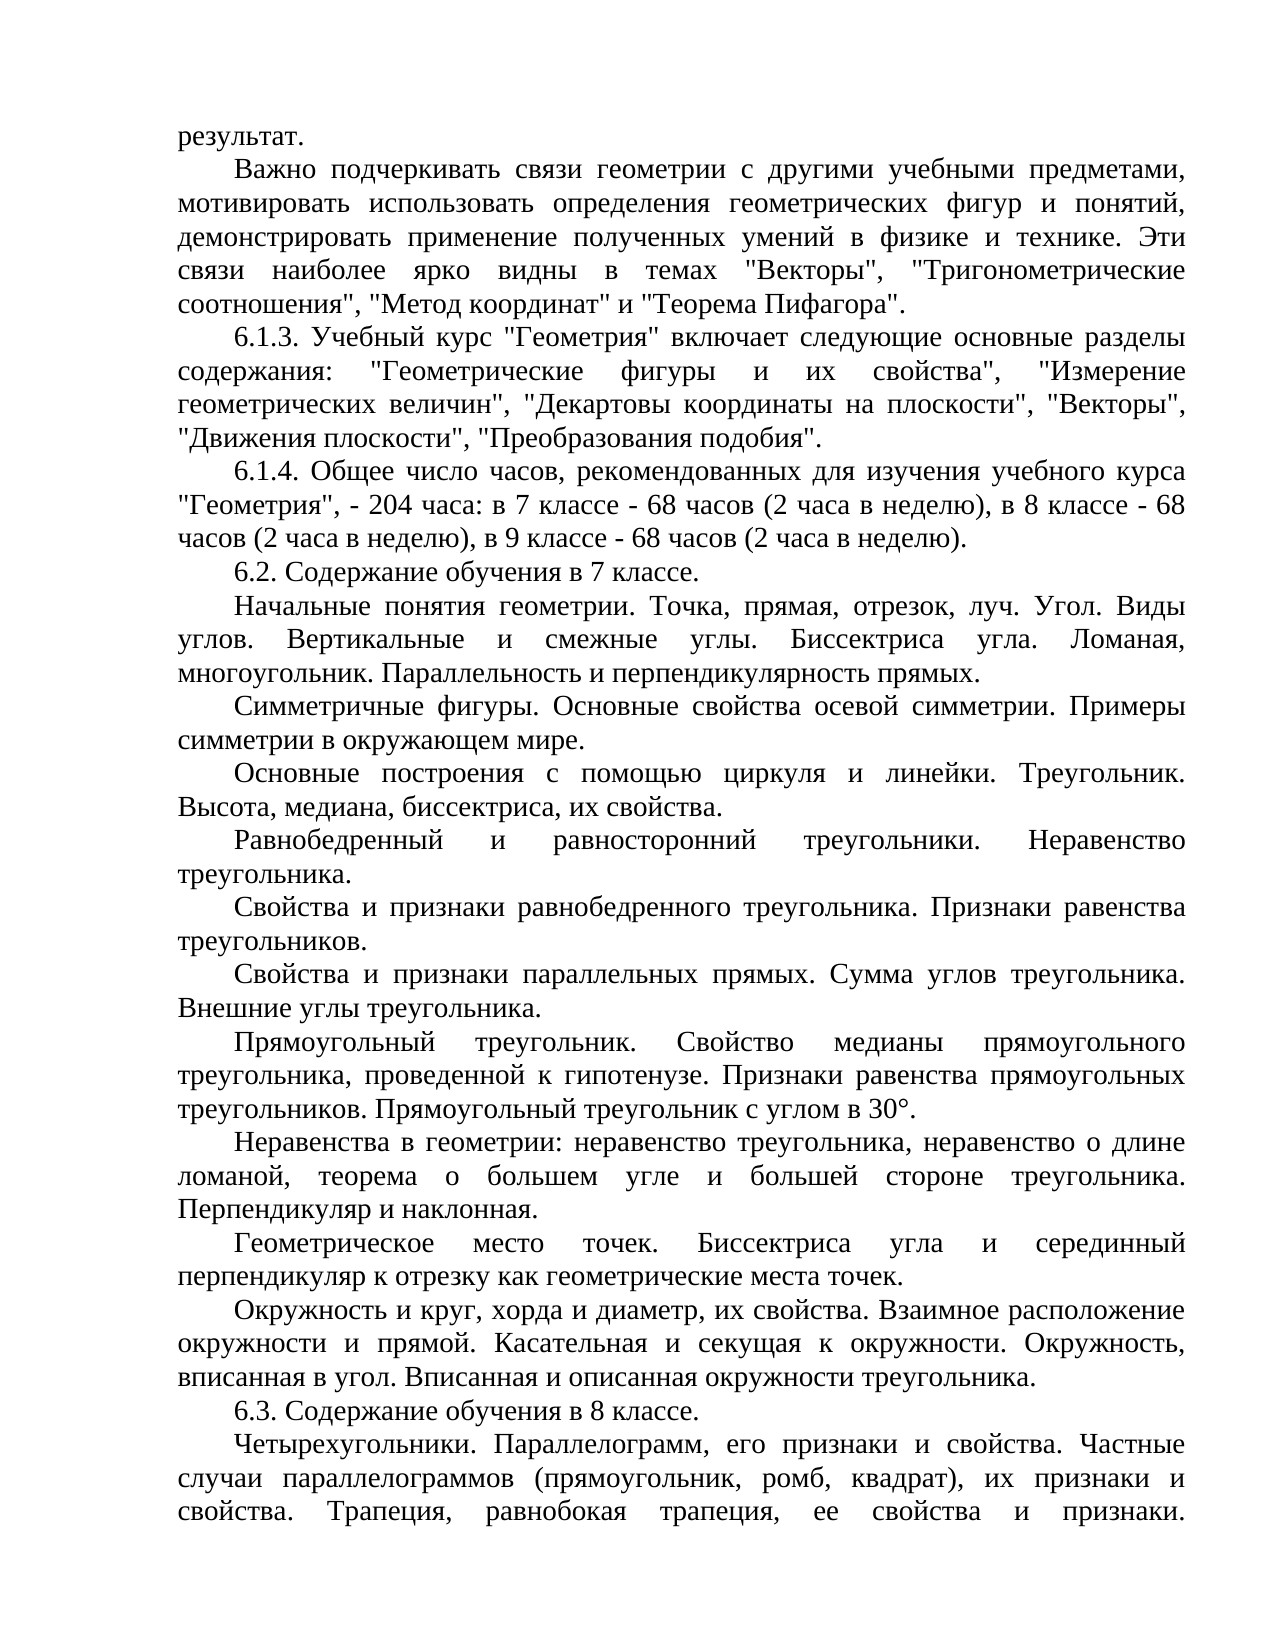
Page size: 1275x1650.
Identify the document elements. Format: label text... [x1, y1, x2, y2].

text Важно подчеркивать связи геометрии с другими учебными предметами, мотивировать использовать определения геометрических фигур и понятий, демонстрировать применение полученных умений в физике и технике. Эти связи наиболее ярко видны в темах "Векторы", "Тригонометрические соотношения", "Метод координат" и "Теорема Пифагора". [177, 152, 1186, 319]
text 6.2. Содержание обучения в 7 классе. [177, 554, 1186, 588]
text Окружность и круг, хорда и диаметр, их свойства. Взаимное расположение окружности и прямой. Касательная и секущая к окружности. Окружность, вписанная в угол. Вписанная и описанная окружности треугольника. [177, 1292, 1186, 1393]
text Прямоугольный треугольник. Свойство медианы прямоугольного треугольника, проведенной к гипотенузе. Признаки равенства прямоугольных треугольников. Прямоугольный треугольник с углом в 30°. [177, 1024, 1186, 1124]
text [177, 1426, 1186, 1527]
text Равнобедренный и равносторонний треугольники. Неравенство треугольника. [177, 822, 1186, 889]
text Геометрическое место точек. Биссектриса угла и серединный перпендикуляр к отрезку как геометрические места точек. [177, 1225, 1186, 1292]
text Начальные понятия геометрии. Точка, прямая, отрезок, луч. Угол. Виды углов. Вертикальные и смежные углы. Биссектриса угла. Ломаная, многоугольник. Параллельность и перпендикулярность прямых. [177, 588, 1186, 688]
text 6.1.4. Общее число часов, рекомендованных для изучения учебного курса "Геометрия", - 204 часа: в 7 классе - 68 часов (2 часа в неделю), в 8 классе - 68 часов (2 часа в неделю), в 9 классе - 68 часов (2 часа в неделю). [177, 453, 1186, 554]
text Симметричные фигуры. Основные свойства осевой симметрии. Примеры симметрии в окружающем мире. [177, 688, 1186, 755]
text Основные построения с помощью циркуля и линейки. Треугольник. Высота, медиана, биссектриса, их свойства. [177, 755, 1186, 822]
text 6.1.3. Учебный курс "Геометрия" включает следующие основные разделы содержания: "Геометрические фигуры и их свойства", "Измерение геометрических величин", "Декартовы координаты на плоскости", "Векторы", "Движения плоскости", "Преобразования подобия". [177, 319, 1186, 453]
text Свойства и признаки равнобедренного треугольника. Признаки равенства треугольников. [177, 889, 1186, 957]
text Свойства и признаки параллельных прямых. Сумма углов треугольника. Внешние углы треугольника. [177, 957, 1186, 1024]
text Неравенства в геометрии: неравенство треугольника, неравенство о длине ломаной, теорема о большем угле и большей стороне треугольника. Перпендикуляр и наклонная. [177, 1124, 1186, 1225]
text 6.3. Содержание обучения в 8 классе. [177, 1393, 1186, 1426]
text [177, 118, 1186, 152]
